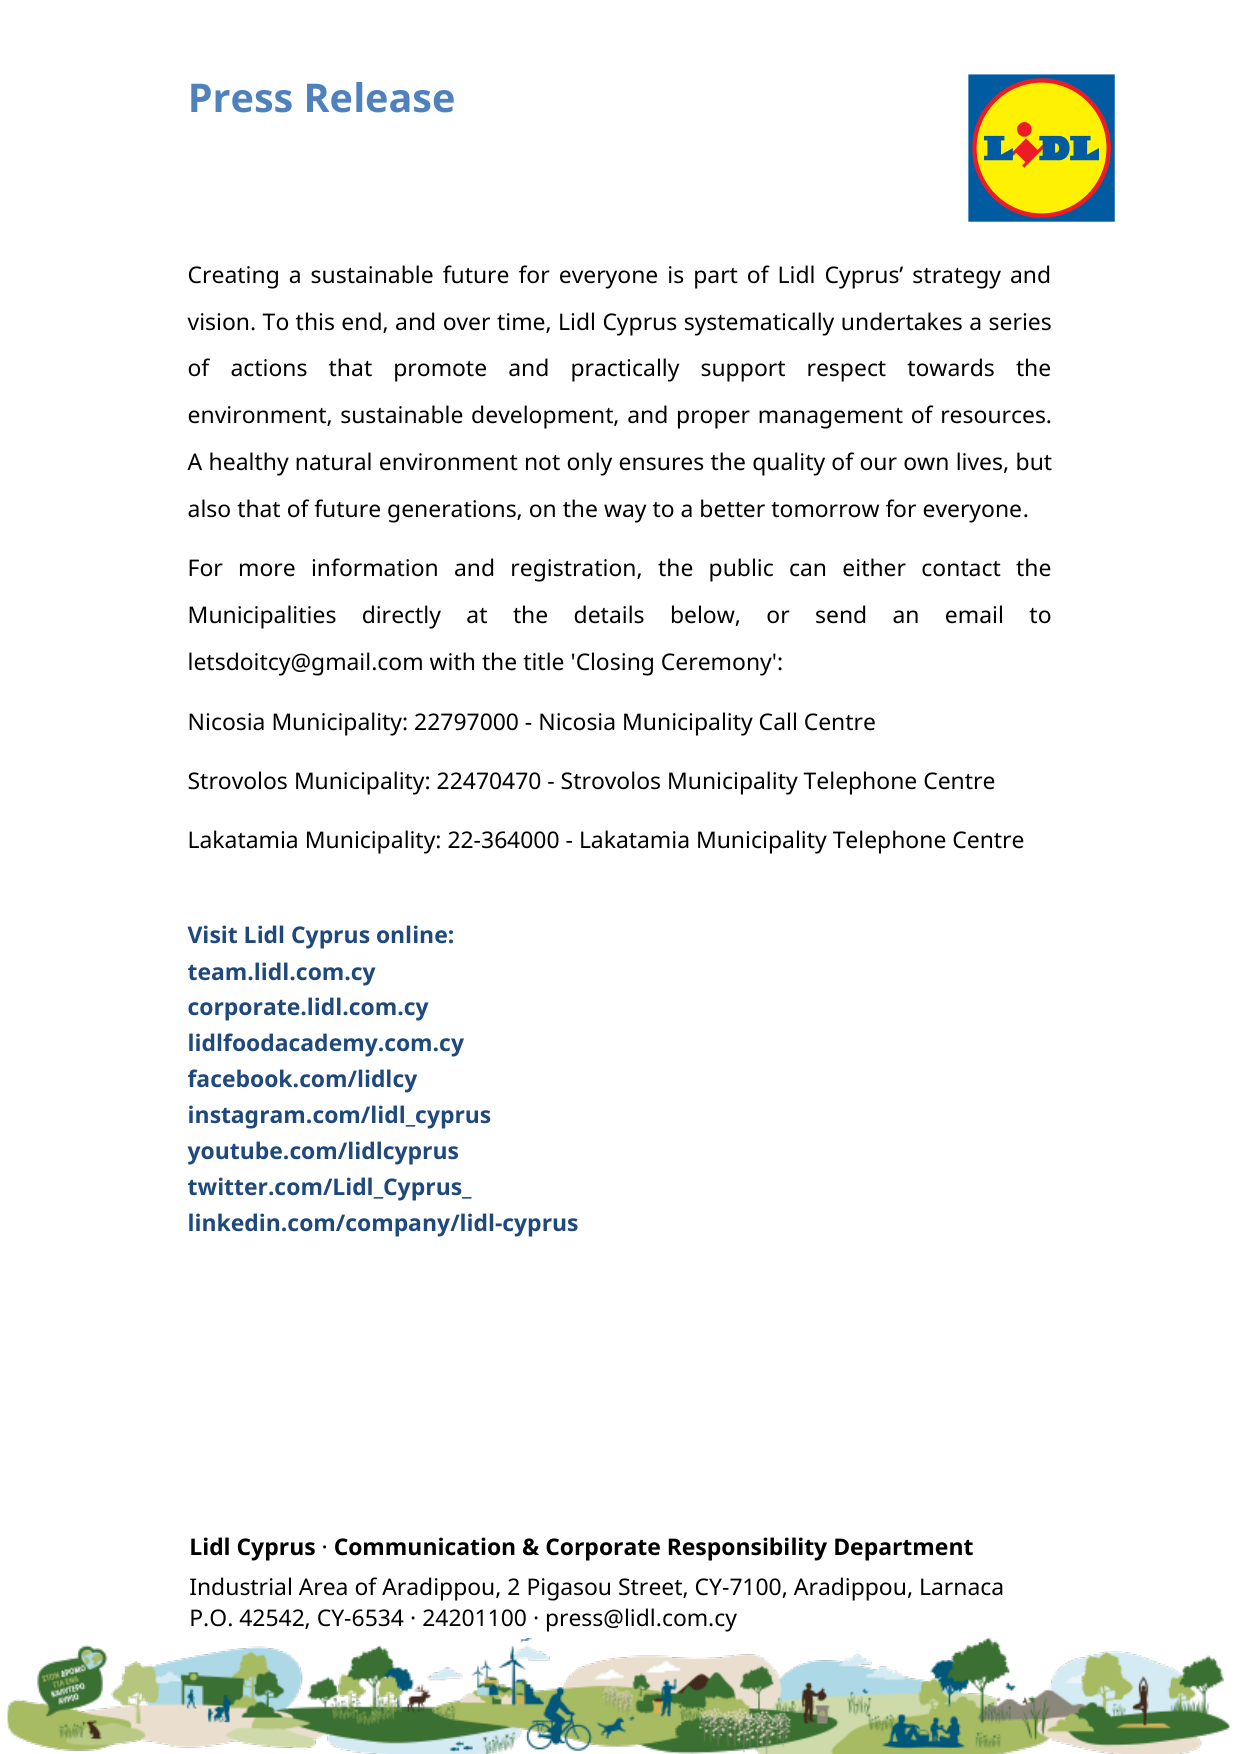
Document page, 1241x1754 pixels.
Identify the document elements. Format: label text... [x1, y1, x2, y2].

text Visit Lidl Cyprus online: [187, 919, 1053, 951]
text youtube.com/lidlcyprus [187, 1135, 1053, 1166]
text For more information and registration, the public can either contact the Municipalities directly at the details below, or send an email to letsdoitcy@gmail.com with the title 'Closing Ceremony': [187, 552, 1053, 677]
text Lakatamia Municipality: 22-364000 - Lakatamia Municipality Telephone Centre [187, 824, 1053, 855]
text twitter.com/Lidl_Cyprus_ [187, 1171, 1053, 1202]
text linkedin.com/company/lidl-cyprus [187, 1207, 1053, 1238]
text facebook.com/lidlcy [187, 1063, 1053, 1094]
text lidlfoodacademy.com.cy [187, 1027, 1053, 1058]
picture [6, 1638, 1233, 1754]
text team.lidl.com.cy [187, 955, 1053, 987]
text corporate.lidl.com.cy [187, 991, 1053, 1023]
text Nicosia Municipality: 22797000 - Nicosia Municipality Call Centre [187, 705, 1053, 737]
text instagram.com/lidl_cyprus [187, 1099, 1053, 1130]
picture [967, 73, 1116, 223]
text Strovolos Municipality: 22470470 - Strovolos Municipality Telephone Centre [187, 765, 1053, 796]
text Creating a sustainable future for everyone is part of Lidl Cyprus’ strategy and vision. To this end, and over time, Lidl Cyprus systematically undertakes a series of actions that promote and practically support respect towards the environment, sustainable development, and proper management of resources. A healthy natural environment not only ensures the quality of our own lives, but also that of future generations, on the way to a better tomorrow for everyone. [187, 258, 1053, 524]
